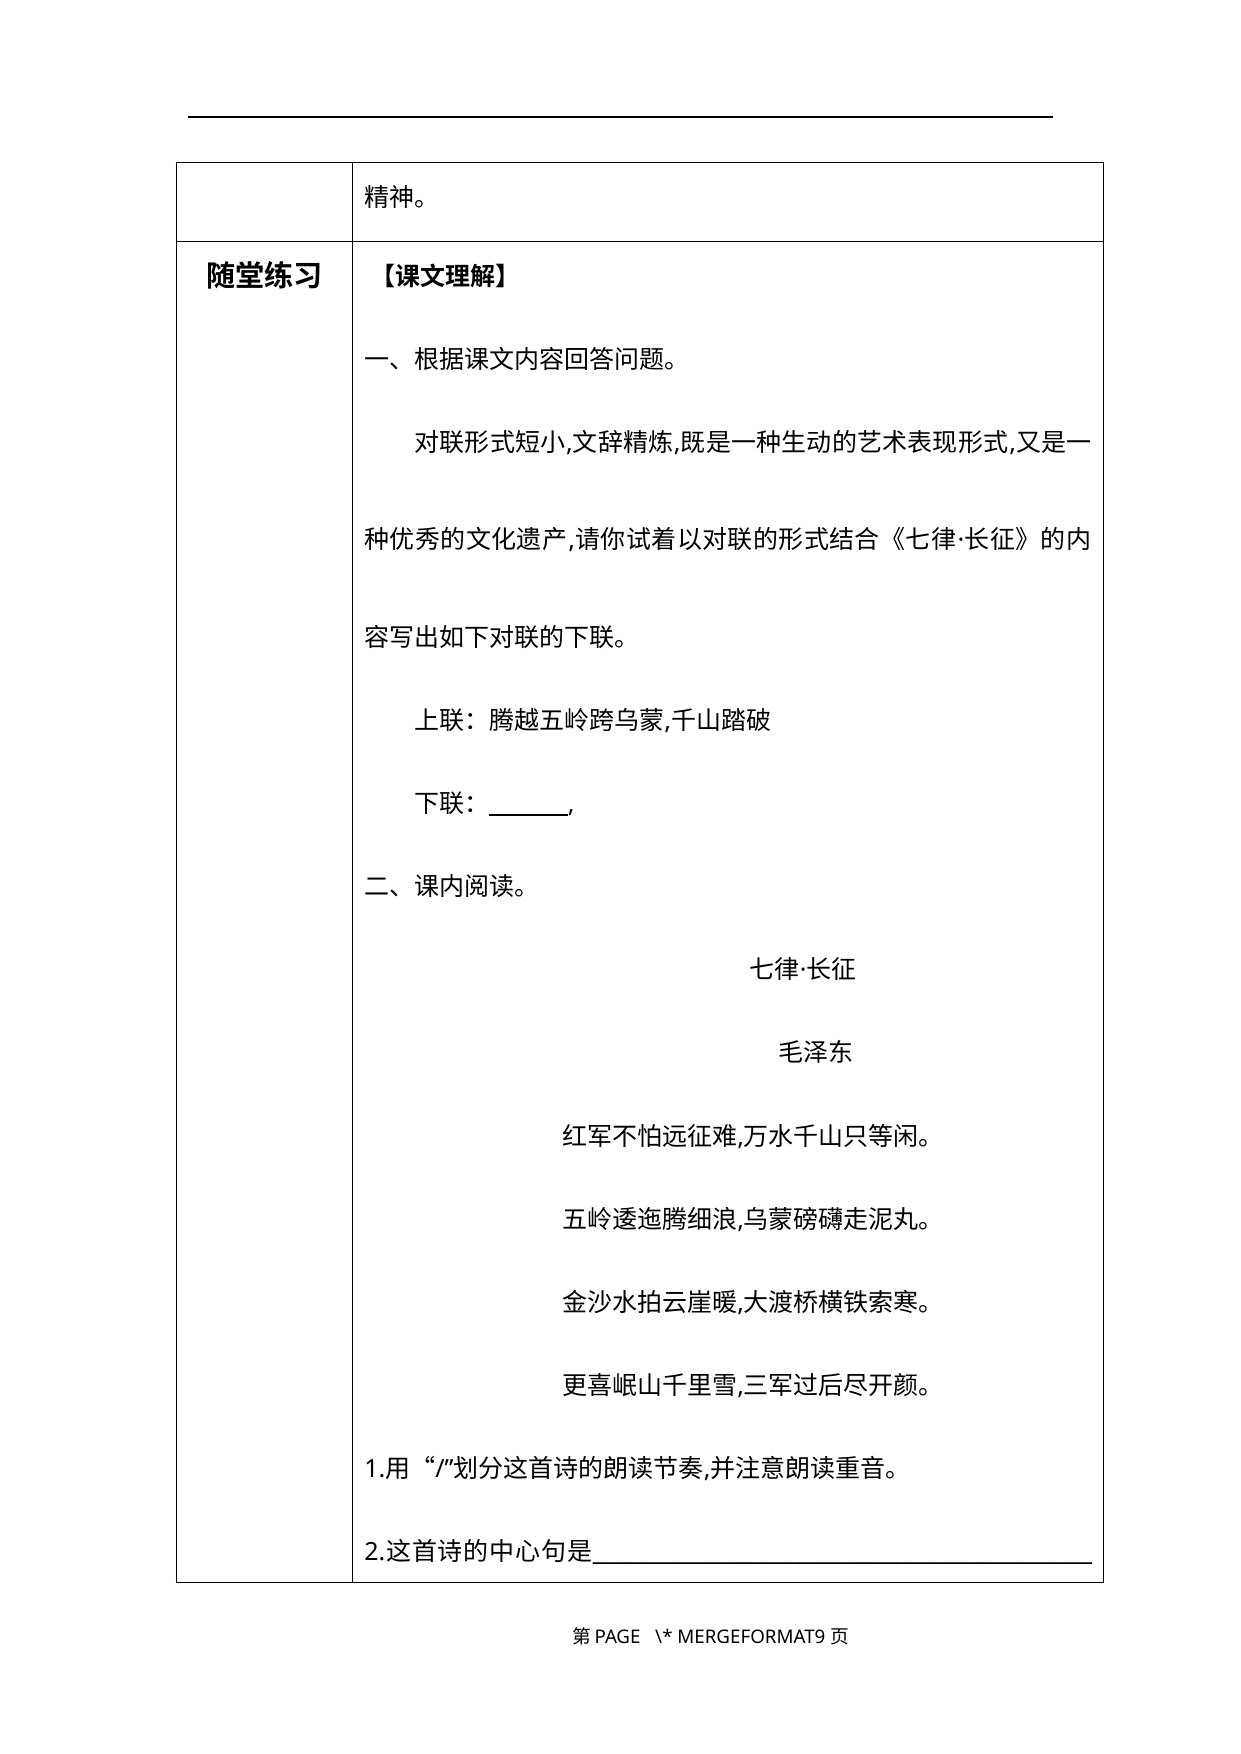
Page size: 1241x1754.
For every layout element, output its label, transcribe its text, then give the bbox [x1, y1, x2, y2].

table_cell 共学 [177, 163, 352, 241]
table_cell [353, 163, 1103, 241]
table_cell 随堂练习 [177, 242, 352, 1582]
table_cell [353, 242, 1103, 1582]
